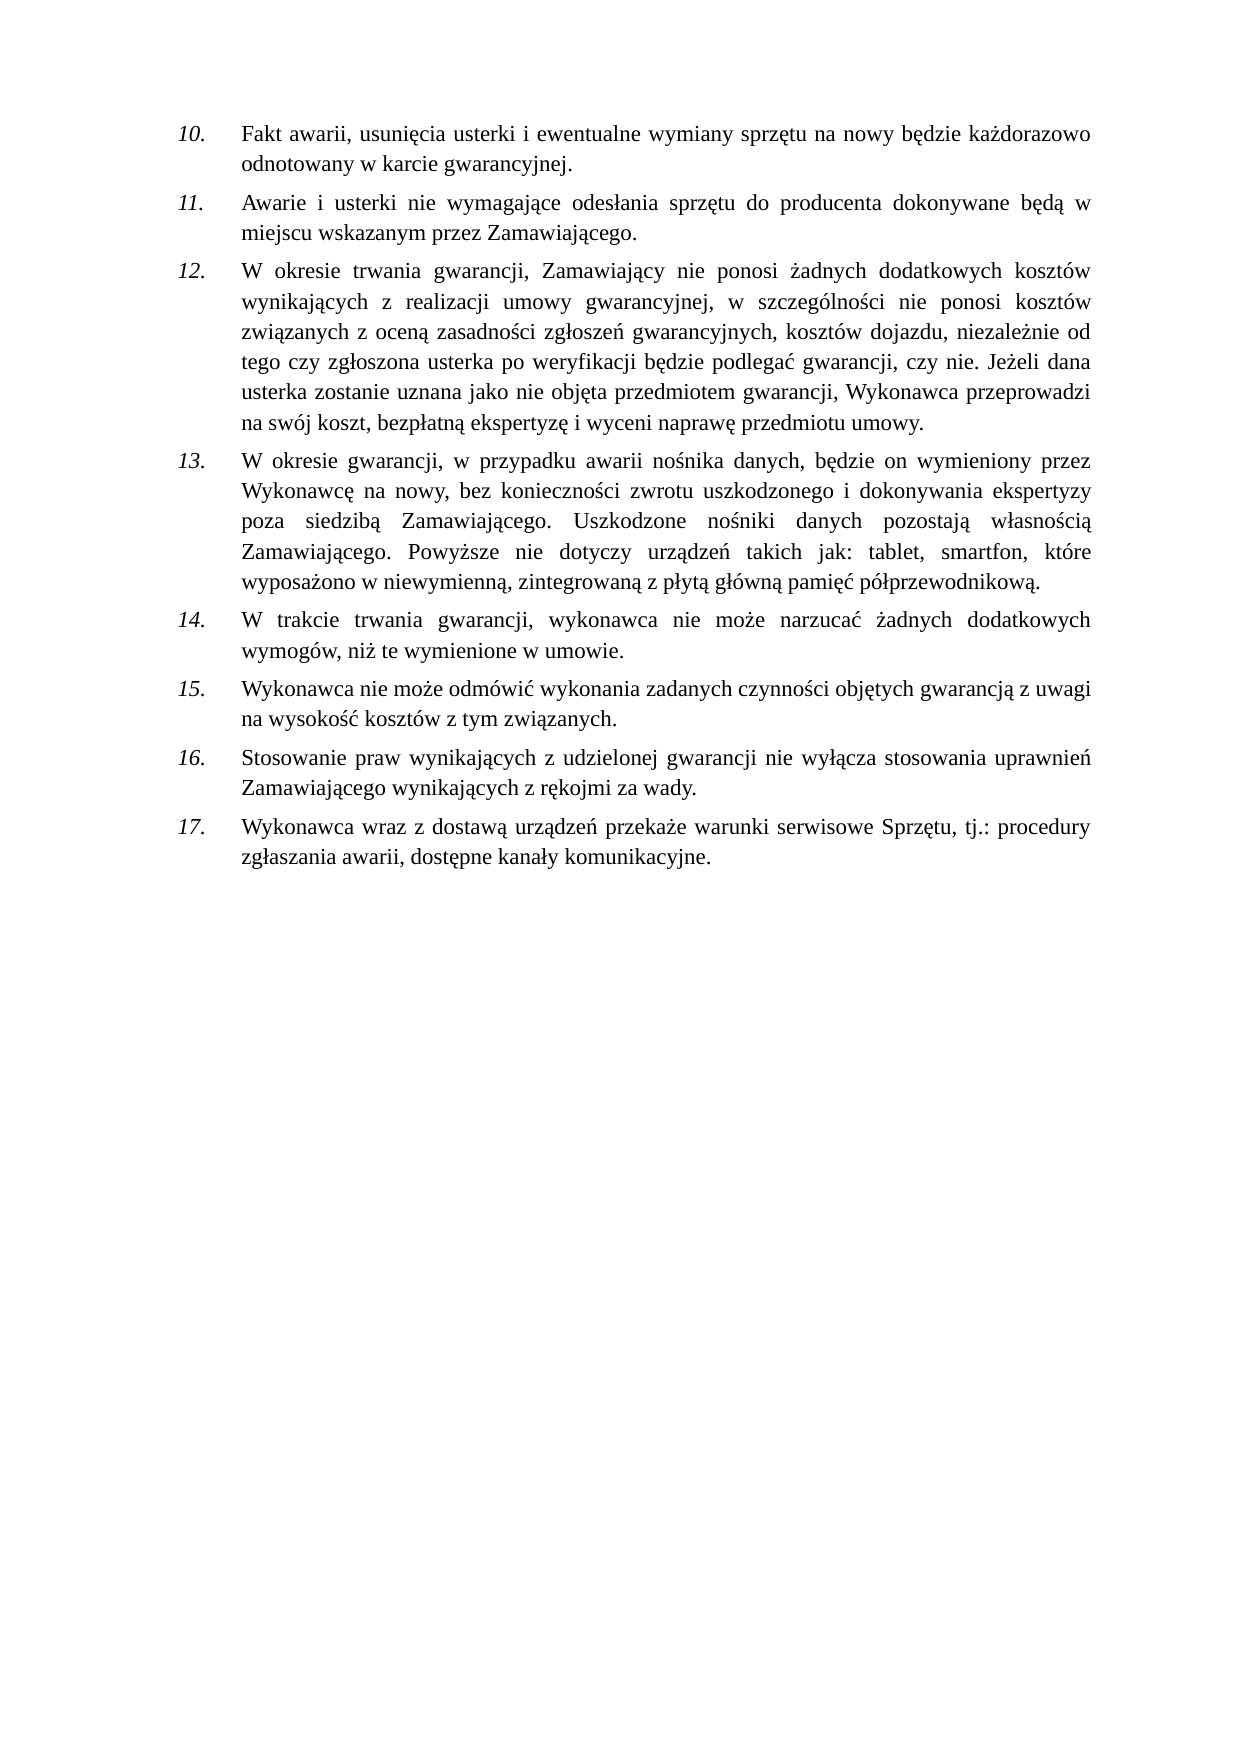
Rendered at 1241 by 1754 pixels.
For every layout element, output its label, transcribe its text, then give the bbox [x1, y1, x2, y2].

list W okresie trwania gwarancji, Zamawiający nie ponosi żadnych dodatkowych kosztów wynikających z realizacji umowy gwarancyjnej, w szczególności nie ponosi kosztów związanych z oceną zasadności zgłoszeń gwarancyjnych, kosztów dojazdu, niezależnie od tego czy zgłoszona usterka po weryfikacji będzie podlegać gwarancji, czy nie. Jeżeli dana usterka zostanie uznana jako nie objęta przedmiotem gwarancji, Wykonawca przeprowadzi na swój koszt, bezpłatną ekspertyzę i wyceni naprawę przedmiotu umowy. [177, 257, 1092, 435]
list W okresie gwarancji, w przypadku awarii nośnika danych, będzie on wymieniony przez Wykonawcę na nowy, bez konieczności zwrotu uszkodzonego i dokonywania ekspertyzy poza siedzibą Zamawiającego. Uszkodzone nośniki danych pozostają własnością Zamawiającego. Powyższe nie dotyczy urządzeń takich jak: tablet, smartfon, które wyposażono w niewymienną, zintegrowaną z płytą główną pamięć półprzewodnikową. [177, 447, 1092, 594]
list Wykonawca wraz z dostawą urządzeń przekaże warunki serwisowe Sprzętu, tj.: procedury zgłaszania awarii, dostępne kanały komunikacyjne. [177, 813, 1092, 869]
list W trakcie trwania gwarancji, wykonawca nie może narzucać żadnych dodatkowych wymogów, niż te wymienione w umowie. [177, 606, 1092, 663]
list Wykonawca nie może odmówić wykonania zadanych czynności objętych gwarancją z uwagi na wysokość kosztów z tym związanych. [177, 675, 1092, 732]
list Stosowanie praw wynikających z udzielonej gwarancji nie wyłącza stosowania uprawnień Zamawiającego wynikających z rękojmi za wady. [177, 744, 1092, 801]
list Awarie i usterki nie wymagające odesłania sprzętu do producenta dokonywane będą w miejscu wskazanym przez Zamawiającego. [177, 189, 1092, 245]
list Fakt awarii, usunięcia usterki i ewentualne wymiany sprzętu na nowy będzie każdorazowo odnotowany w karcie gwarancyjnej. [177, 120, 1092, 177]
